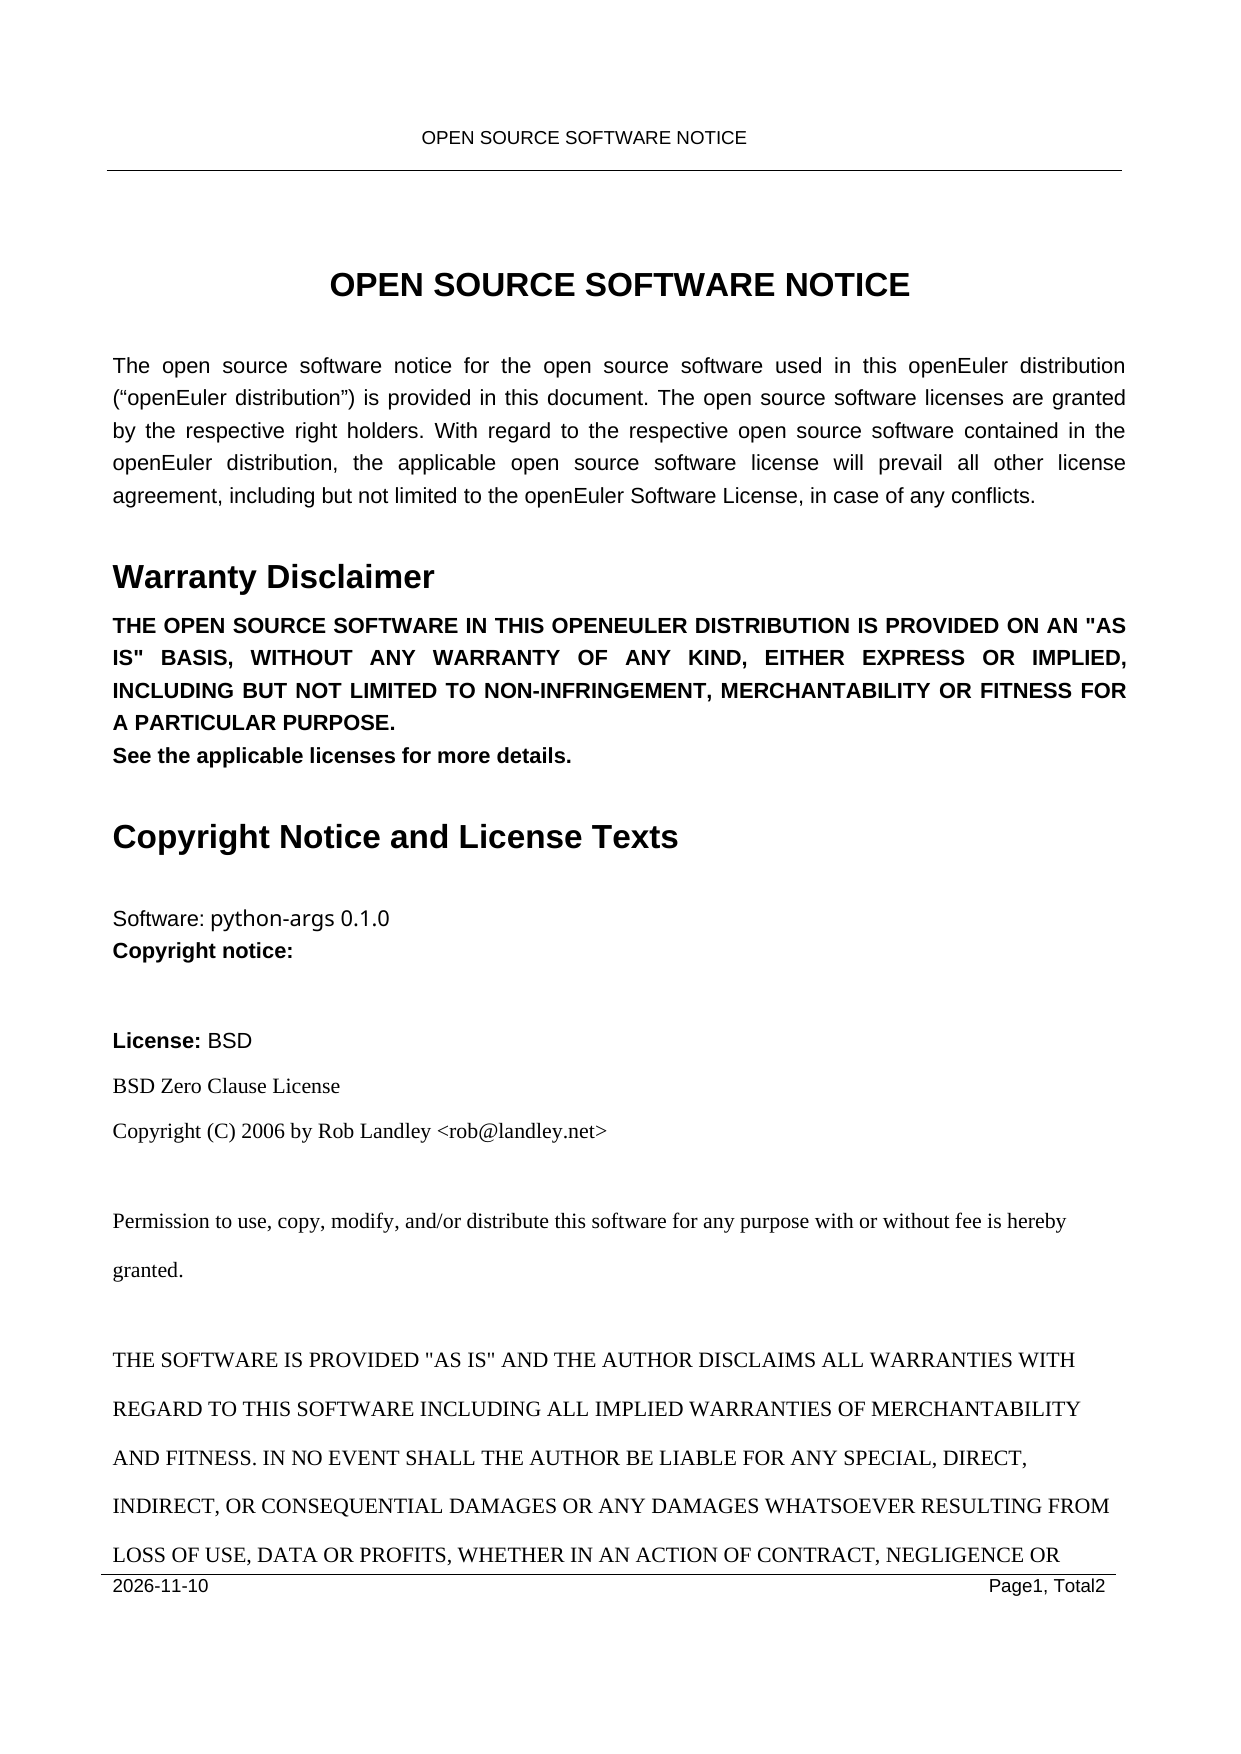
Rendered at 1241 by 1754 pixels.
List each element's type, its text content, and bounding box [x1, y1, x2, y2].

text Copyright (C) 2006 by Rob Landley <rob@landley.net> [112, 1114, 1128, 1147]
text Warranty Disclaimer [112, 544, 1128, 609]
text BSD Zero Clause License [112, 1069, 1128, 1102]
text License: BSD [112, 1024, 1128, 1057]
text OPEN SOURCE SOFTWARE NOTICE [112, 251, 1128, 316]
text THE OPEN SOURCE SOFTWARE IN THIS OPENEULER DISTRIBUTION IS PROVIDED ON AN "AS IS" BASIS, WITHOUT ANY WARRANTY OF ANY KIND, EITHER EXPRESS OR IMPLIED, INCLUDING BUT NOT LIMITED TO NON-INFRINGEMENT, MERCHANTABILITY OR FITNESS FOR A PARTICULAR PURPOSE. See the applicable licenses for more details. [112, 609, 1128, 771]
text Copyright Notice and License Texts [112, 804, 1128, 869]
text The open source software notice for the open source software used in this openEuler distribution (“openEuler distribution”) is provided in this document. The open source software licenses are granted by the respective right holders. With regard to the respective open source software contained in the openEuler distribution, the applicable open source software license will prevail all other license agreement, including but not limited to the openEuler Software License, in case of any conflicts. [112, 349, 1128, 511]
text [112, 1343, 1128, 1571]
text Software: python-args 0.1.0 [112, 901, 1128, 934]
text Permission to use, copy, modify, and/or distribute this software for any purpose with or without fee is hereby granted. [112, 1204, 1128, 1286]
text Copyright notice: [112, 934, 1128, 966]
